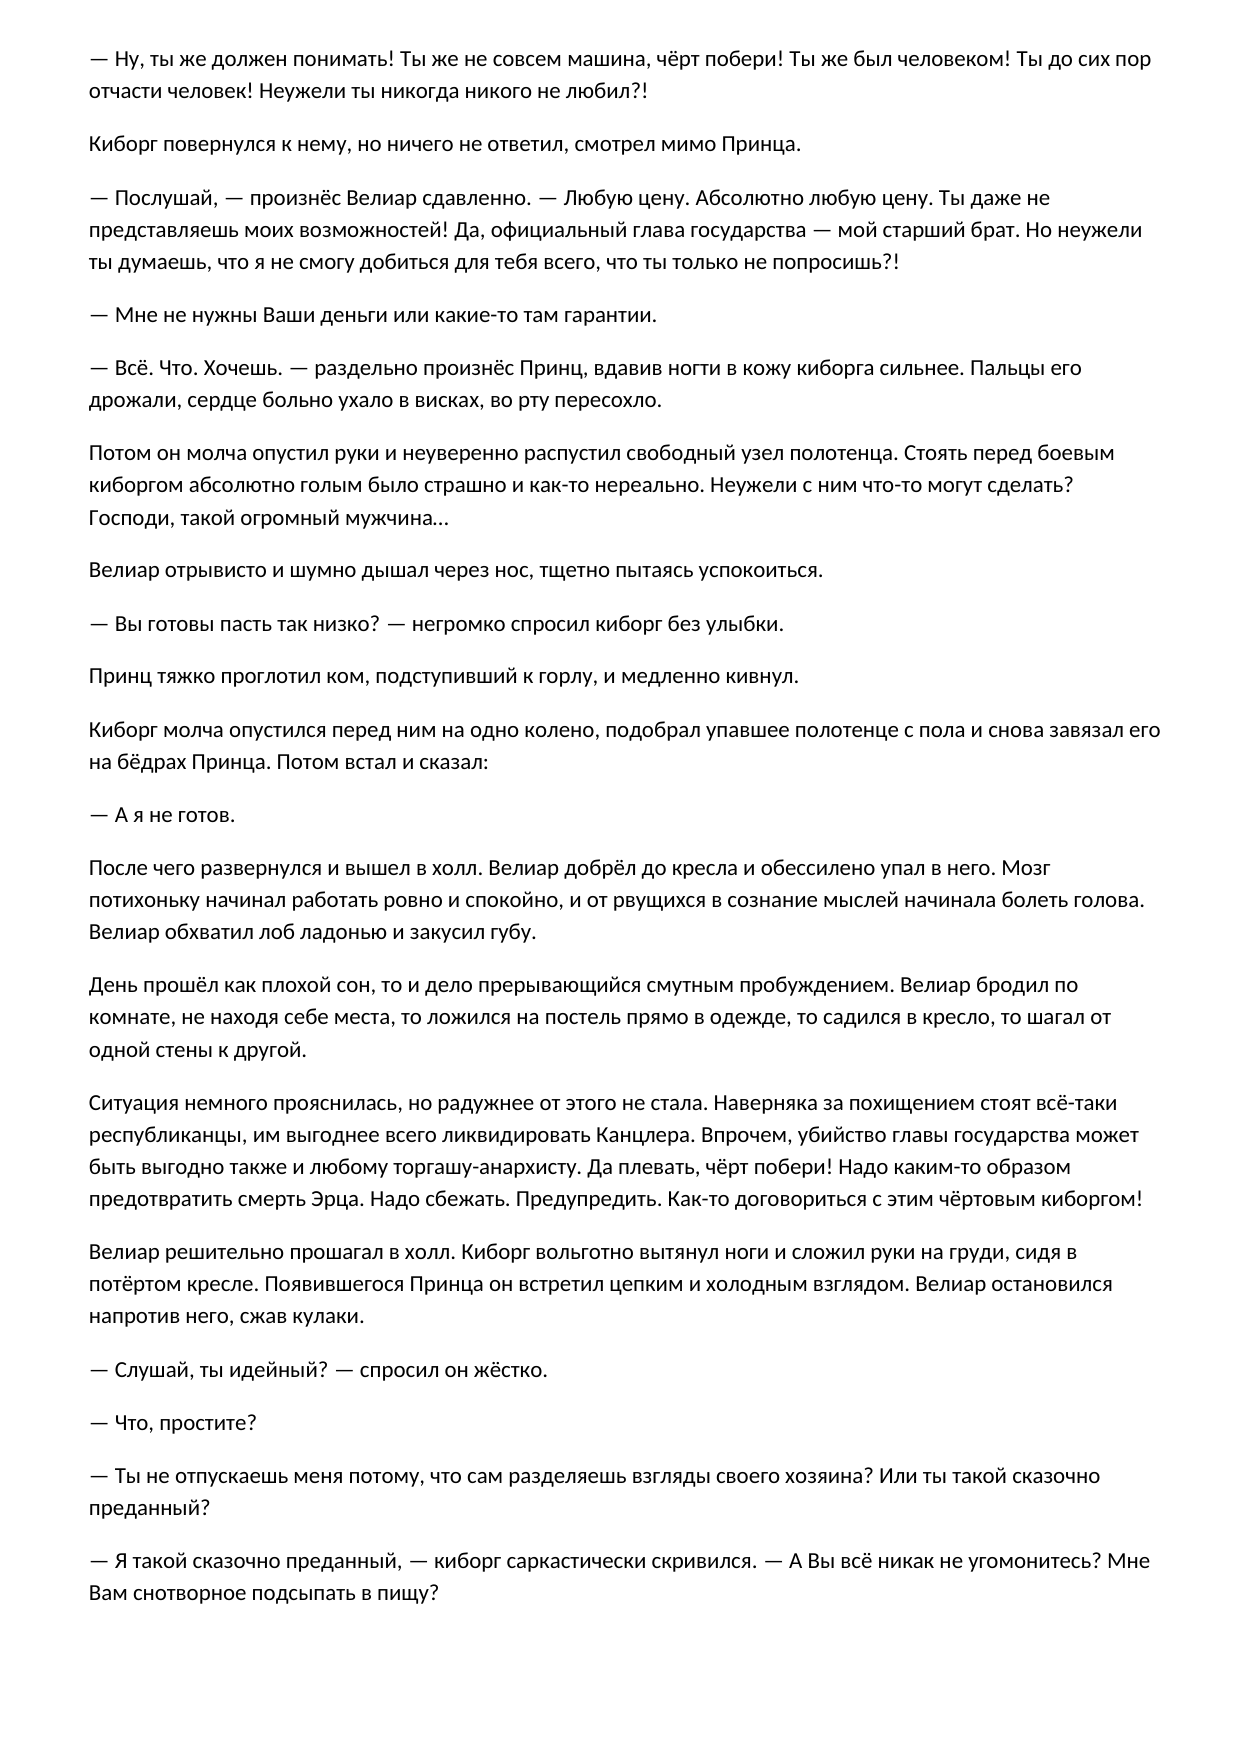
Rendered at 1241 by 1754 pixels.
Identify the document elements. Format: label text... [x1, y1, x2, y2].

text — Мне не нужны Ваши деньги или какие-то там гарантии. [89, 300, 1167, 328]
text Велиар решительно прошагал в холл. Киборг вольготно вытянул ноги и сложил руки на груди, сидя в потёртом кресле. Появившегося Принца он встретил цепким и холодным взглядом. Велиар остановился напротив него, сжав кулаки. [89, 1237, 1167, 1330]
text — Всё. Что. Хочешь. — раздельно произнёс Принц, вдавив ногти в кожу киборга сильнее. Пальцы его дрожали, сердце больно ухало в висках, во рту пересохло. [89, 353, 1167, 413]
text — Вы готовы пасть так низко? — негромко спросил киборг без улыбки. [89, 609, 1167, 637]
text — Ну, ты же должен понимать! Ты же не совсем машина, чёрт побери! Ты же был человеком! Ты до сих пор отчасти человек! Неужели ты никогда никого не любил?! [89, 44, 1167, 104]
text — Я такой сказочно преданный, — киборг саркастически скривился. — А Вы всё никак не угомонитесь? Мне Вам снотворное подсыпать в пищу? [89, 1546, 1167, 1606]
text — Слушай, ты идейный? — спросил он жёстко. [89, 1355, 1167, 1383]
text Принц тяжко проглотил ком, подступивший к горлу, и медленно кивнул. [89, 662, 1167, 690]
text Киборг молча опустился перед ним на одно колено, подобрал упавшее полотенце с пола и снова завязал его на бёдрах Принца. Потом встал и сказал: [89, 715, 1167, 775]
text — А я не готов. [89, 800, 1167, 828]
text После чего развернулся и вышел в холл. Велиар добрёл до кресла и обессилено упал в него. Мозг потихоньку начинал работать ровно и спокойно, и от рвущихся в сознание мыслей начинала болеть голова. Велиар обхватил лоб ладонью и закусил губу. [89, 853, 1167, 945]
text — Послушай, — произнёс Велиар сдавленно. — Любую цену. Абсолютно любую цену. Ты даже не представляешь моих возможностей! Да, официальный глава государства — мой старший брат. Но неужели ты думаешь, что я не смогу добиться для тебя всего, что ты только не попросишь?! [89, 183, 1167, 275]
text Потом он молча опустил руки и неуверенно распустил свободный узел полотенца. Стоять перед боевым киборгом абсолютно голым было страшно и как-то нереально. Неужели с ним что-то могут сделать? Господи, такой огромный мужчина… [89, 438, 1167, 531]
text Киборг повернулся к нему, но ничего не ответил, смотрел мимо Принца. [89, 129, 1167, 158]
text День прошёл как плохой сон, то и дело прерывающийся смутным пробуждением. Велиар бродил по комнате, не находя себе места, то ложился на постель прямо в одежде, то садился в кресло, то шагал от одной стены к другой. [89, 970, 1167, 1063]
text Велиар отрывисто и шумно дышал через нос, тщетно пытаясь успокоиться. [89, 556, 1167, 584]
text — Ты не отпускаешь меня потому, что сам разделяешь взгляды своего хозяина? Или ты такой сказочно преданный? [89, 1461, 1167, 1521]
text Ситуация немного прояснилась, но радужнее от этого не стала. Наверняка за похищением стоят всё-таки республиканцы, им выгоднее всего ликвидировать Канцлера. Впрочем, убийство главы государства может быть выгодно также и любому торгашу-анархисту. Да плевать, чёрт побери! Надо каким-то образом предотвратить смерть Эрца. Надо сбежать. Предупредить. Как-то договориться с этим чёртовым киборгом! [89, 1088, 1167, 1212]
text — Что, простите? [89, 1408, 1167, 1436]
